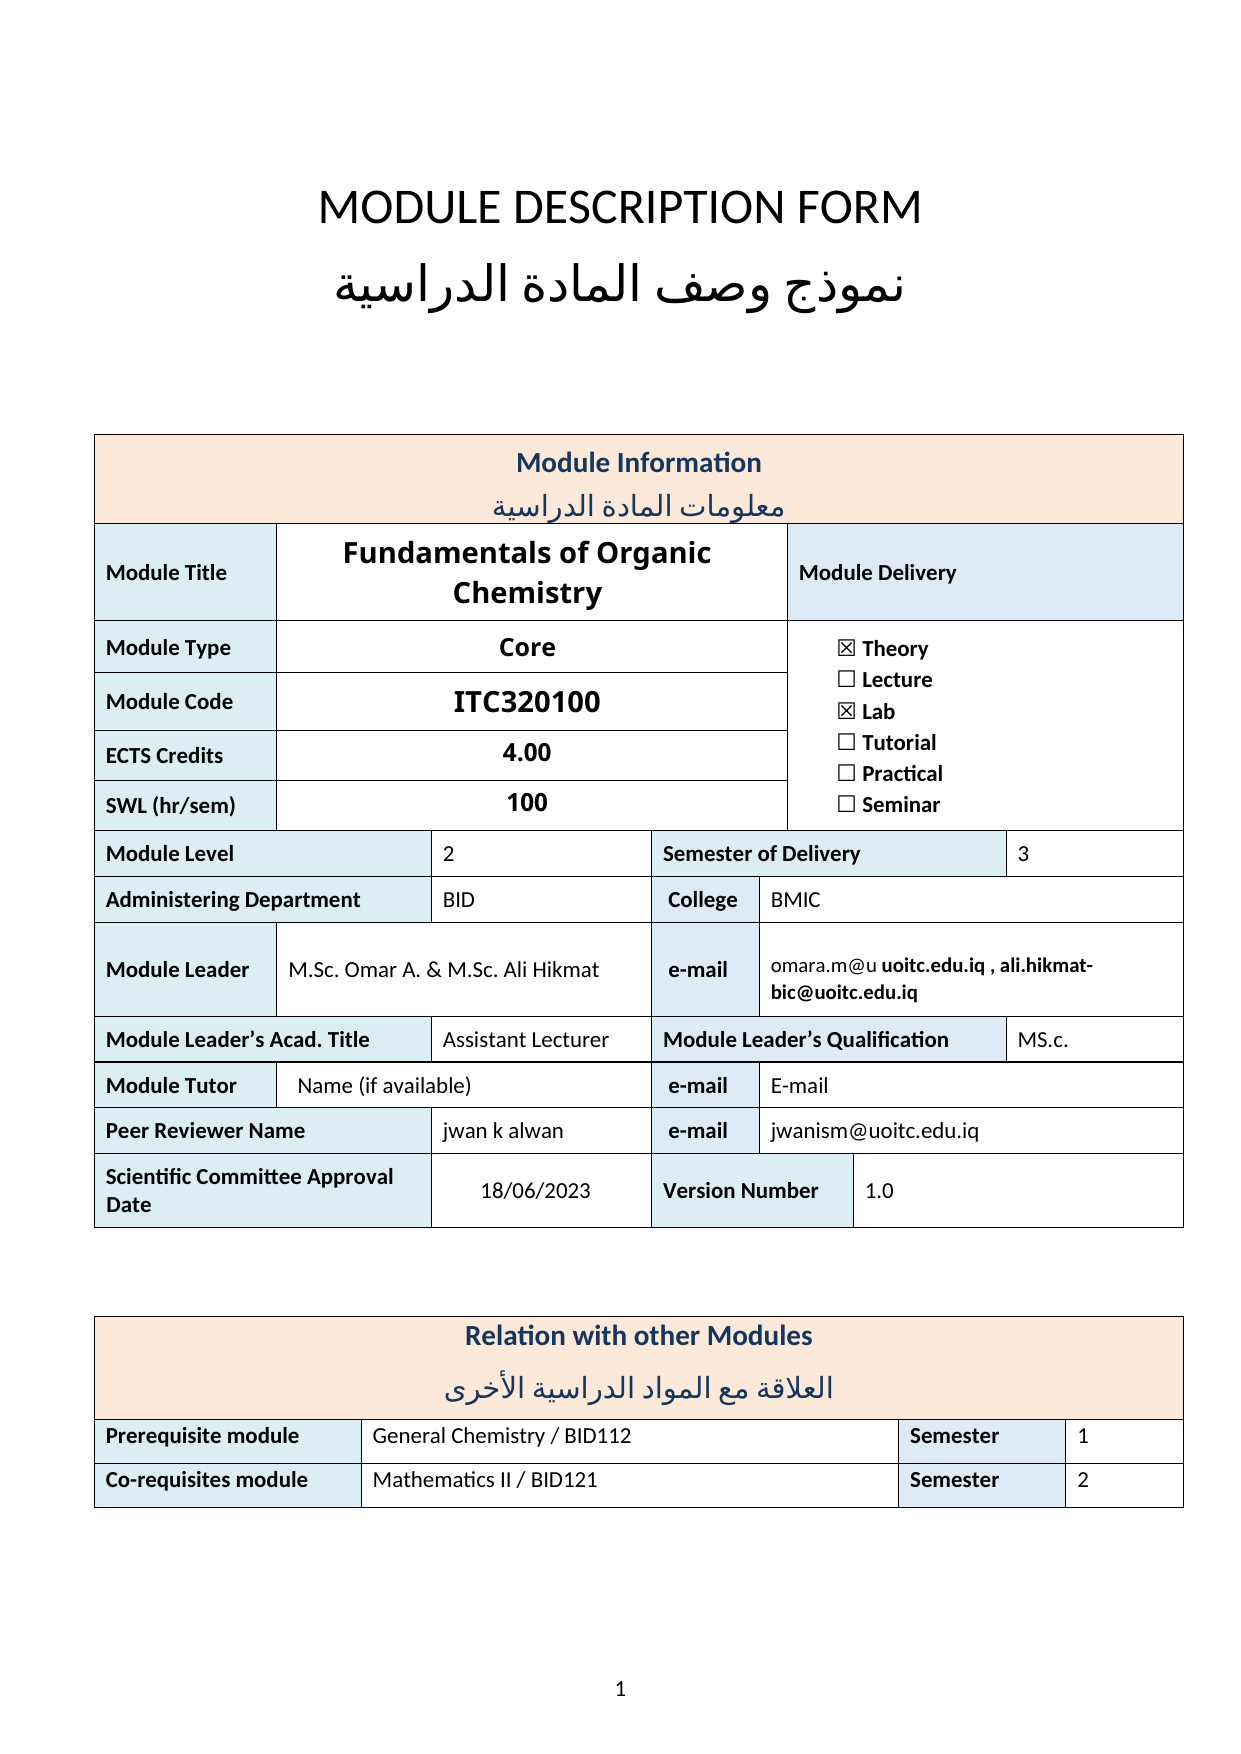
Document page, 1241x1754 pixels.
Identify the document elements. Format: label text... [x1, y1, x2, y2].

table_cell Module Leader [95, 923, 276, 1016]
table_cell 2 [1066, 1464, 1183, 1507]
text نموذج وصف المادة الدراسية [150, 253, 1090, 314]
table_cell 3 [1007, 831, 1183, 876]
table_cell Module Title [95, 524, 276, 620]
table_cell 4.00 [277, 731, 787, 780]
table_cell Module Delivery [788, 524, 1183, 620]
table_cell ITC320100 [277, 673, 787, 729]
table_cell e-mail [652, 1108, 759, 1153]
table_cell jwan k alwan [432, 1108, 651, 1153]
table_cell Theory Lecture Lab Tutorial Practical Seminar [788, 621, 1183, 830]
table_header Module Information معلومات المادة الدراسية [95, 435, 1183, 523]
table_cell Semester [899, 1464, 1065, 1507]
table_cell M.Sc. Omar A. & M.Sc. Ali Hikmat [277, 923, 651, 1016]
table_cell Scientific Committee Approval Date [95, 1154, 431, 1227]
table_cell 100 [277, 781, 787, 830]
text MODULE DESCRIPTION FORM [150, 175, 1090, 236]
table_cell 2 [432, 831, 651, 876]
table_cell Administering Department [95, 877, 431, 922]
table_cell e-mail [652, 923, 759, 1016]
table_cell Semester [899, 1420, 1065, 1463]
table_cell 1 [1066, 1420, 1183, 1463]
table_cell College [652, 877, 759, 922]
table_cell SWL (hr/sem) [95, 781, 276, 830]
table_cell E-mail [760, 1063, 1183, 1107]
table_cell Version Number [652, 1154, 853, 1227]
table_cell Assistant Lecturer [432, 1017, 651, 1061]
table_cell MS.c. [1007, 1017, 1183, 1061]
table_cell Mathematics II / BID121 [362, 1464, 898, 1507]
table_cell jwanism@uoitc.edu.iq [760, 1108, 1183, 1153]
table_cell Module Type [95, 621, 276, 672]
table_cell Semester of Delivery [652, 831, 1006, 876]
table_header Relation with other Modules العلاقة مع المواد الدراسية الأخرى [95, 1317, 1183, 1419]
table_cell BMIC [760, 877, 1183, 922]
table_cell Module Code [95, 673, 276, 729]
table_cell Fundamentals of Organic Chemistry [277, 524, 787, 620]
table_cell Module Tutor [95, 1063, 276, 1107]
table_cell ECTS Credits [95, 731, 276, 780]
table_cell Core [277, 621, 787, 672]
table_cell Peer Reviewer Name [95, 1108, 431, 1153]
table_cell e-mail [652, 1063, 759, 1107]
table_cell General Chemistry / BID112 [362, 1420, 898, 1463]
table_cell Module Level [95, 831, 431, 876]
table_cell 18/06/2023 [432, 1154, 651, 1227]
table_cell Co-requisites module [95, 1464, 361, 1507]
table_cell Name (if available) [277, 1063, 651, 1107]
table_cell BID [432, 877, 651, 922]
table_cell omara.m@u uoitc.edu.iq , ali.hikmat-bic@uoitc.edu.iq [760, 923, 1183, 1016]
table_cell 1.0 [854, 1154, 1183, 1227]
table_cell Module Leader’s Qualification [652, 1017, 1006, 1061]
table_cell Prerequisite module [95, 1420, 361, 1463]
table_cell Module Leader’s Acad. Title [95, 1017, 431, 1061]
